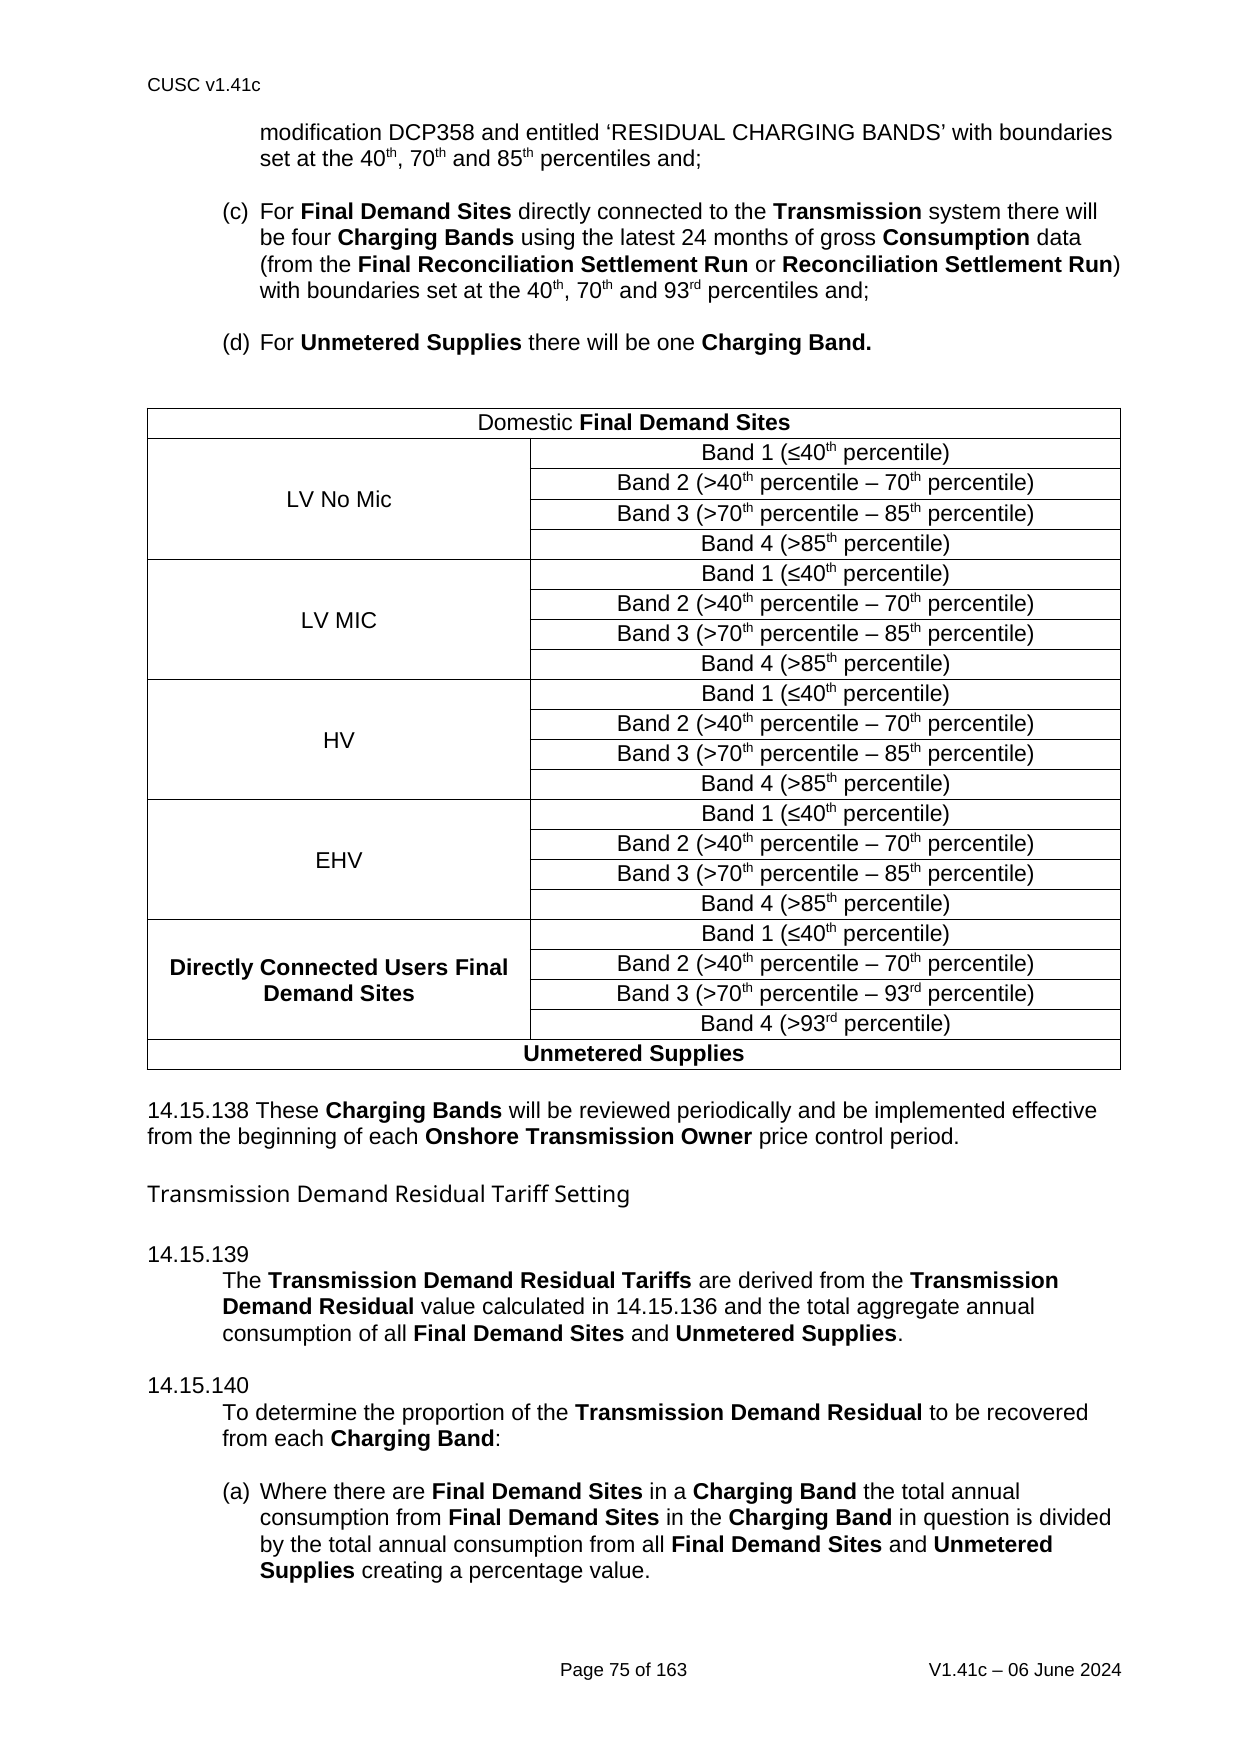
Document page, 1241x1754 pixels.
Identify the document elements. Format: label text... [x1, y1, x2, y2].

table_cell LV MIC [148, 560, 530, 679]
list For Unmetered Supplies there will be one Charging Band. [222, 329, 1121, 355]
table_cell Unmetered Supplies [148, 1040, 1120, 1069]
table_cell EHV [148, 800, 530, 919]
table_cell Band 4 (>85th percentile) [531, 650, 1120, 679]
table_cell Band 3 (>70th percentile – 85th percentile) [531, 500, 1120, 529]
table_cell Band 1 (≤40th percentile) [531, 800, 1120, 829]
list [222, 119, 1121, 171]
table_cell Band 2 (>40th percentile – 70th percentile) [531, 950, 1120, 979]
text To determine the proportion of the Transmission Demand Residual to be recovered from each Charging Band: [222, 1399, 1121, 1451]
table_cell Band 1 (≤40th percentile) [531, 560, 1120, 589]
text 14.15.138 These Charging Bands will be reviewed periodically and be implemented effective from the beginning of each Onshore Transmission Owner price control period. [147, 1097, 1121, 1149]
table_cell Band 3 (>70th percentile – 85th percentile) [531, 620, 1120, 649]
table_cell Band 4 (>93rd percentile) [531, 1010, 1120, 1039]
table_cell Band 1 (≤40th percentile) [531, 680, 1120, 709]
table_cell Band 1 (≤40th percentile) [531, 439, 1120, 468]
table_cell Band 4 (>85th percentile) [531, 890, 1120, 919]
table_cell Band 1 (≤40th percentile) [531, 920, 1120, 949]
table_cell Band 2 (>40th percentile – 70th percentile) [531, 830, 1120, 859]
list Where there are Final Demand Sites in a Charging Band the total annual consumption from Final Demand Sites in the Charging Band in question is divided by the total annual consumption from all Final Demand Sites and Unmetered Supplies creating a percentage value. [222, 1478, 1121, 1583]
table_cell Band 3 (>70th percentile – 85th percentile) [531, 740, 1120, 769]
table_header Domestic Final Demand Sites [148, 409, 1120, 438]
table_cell LV No Mic [148, 439, 530, 559]
table_cell Band 4 (>85th percentile) [531, 530, 1120, 559]
text Transmission Demand Residual Tariff Setting [147, 1178, 1121, 1209]
table_cell Band 2 (>40th percentile – 70th percentile) [531, 710, 1120, 739]
table_cell Band 3 (>70th percentile – 93rd percentile) [531, 980, 1120, 1009]
table_cell Band 3 (>70th percentile – 85th percentile) [531, 860, 1120, 889]
table_cell Band 2 (>40th percentile – 70th percentile) [531, 590, 1120, 619]
text 14.15.139 [147, 1241, 1121, 1267]
text The Transmission Demand Residual Tariffs are derived from the Transmission Demand Residual value calculated in 14.15.136 and the total aggregate annual consumption of all Final Demand Sites and Unmetered Supplies. [222, 1267, 1121, 1346]
table_cell Band 4 (>85th percentile) [531, 770, 1120, 799]
text 14.15.140 [147, 1372, 1121, 1399]
list For Final Demand Sites directly connected to the Transmission system there will be four Charging Bands using the latest 24 months of gross Consumption data (from the Final Reconciliation Settlement Run or Reconciliation Settlement Run) with boundaries set at the 40th, 70th and 93rd percentiles and; [222, 198, 1121, 303]
table_cell HV [148, 680, 530, 799]
table_cell Band 2 (>40th percentile – 70th percentile) [531, 469, 1120, 499]
table_cell Directly Connected Users Final Demand Sites [148, 920, 530, 1039]
